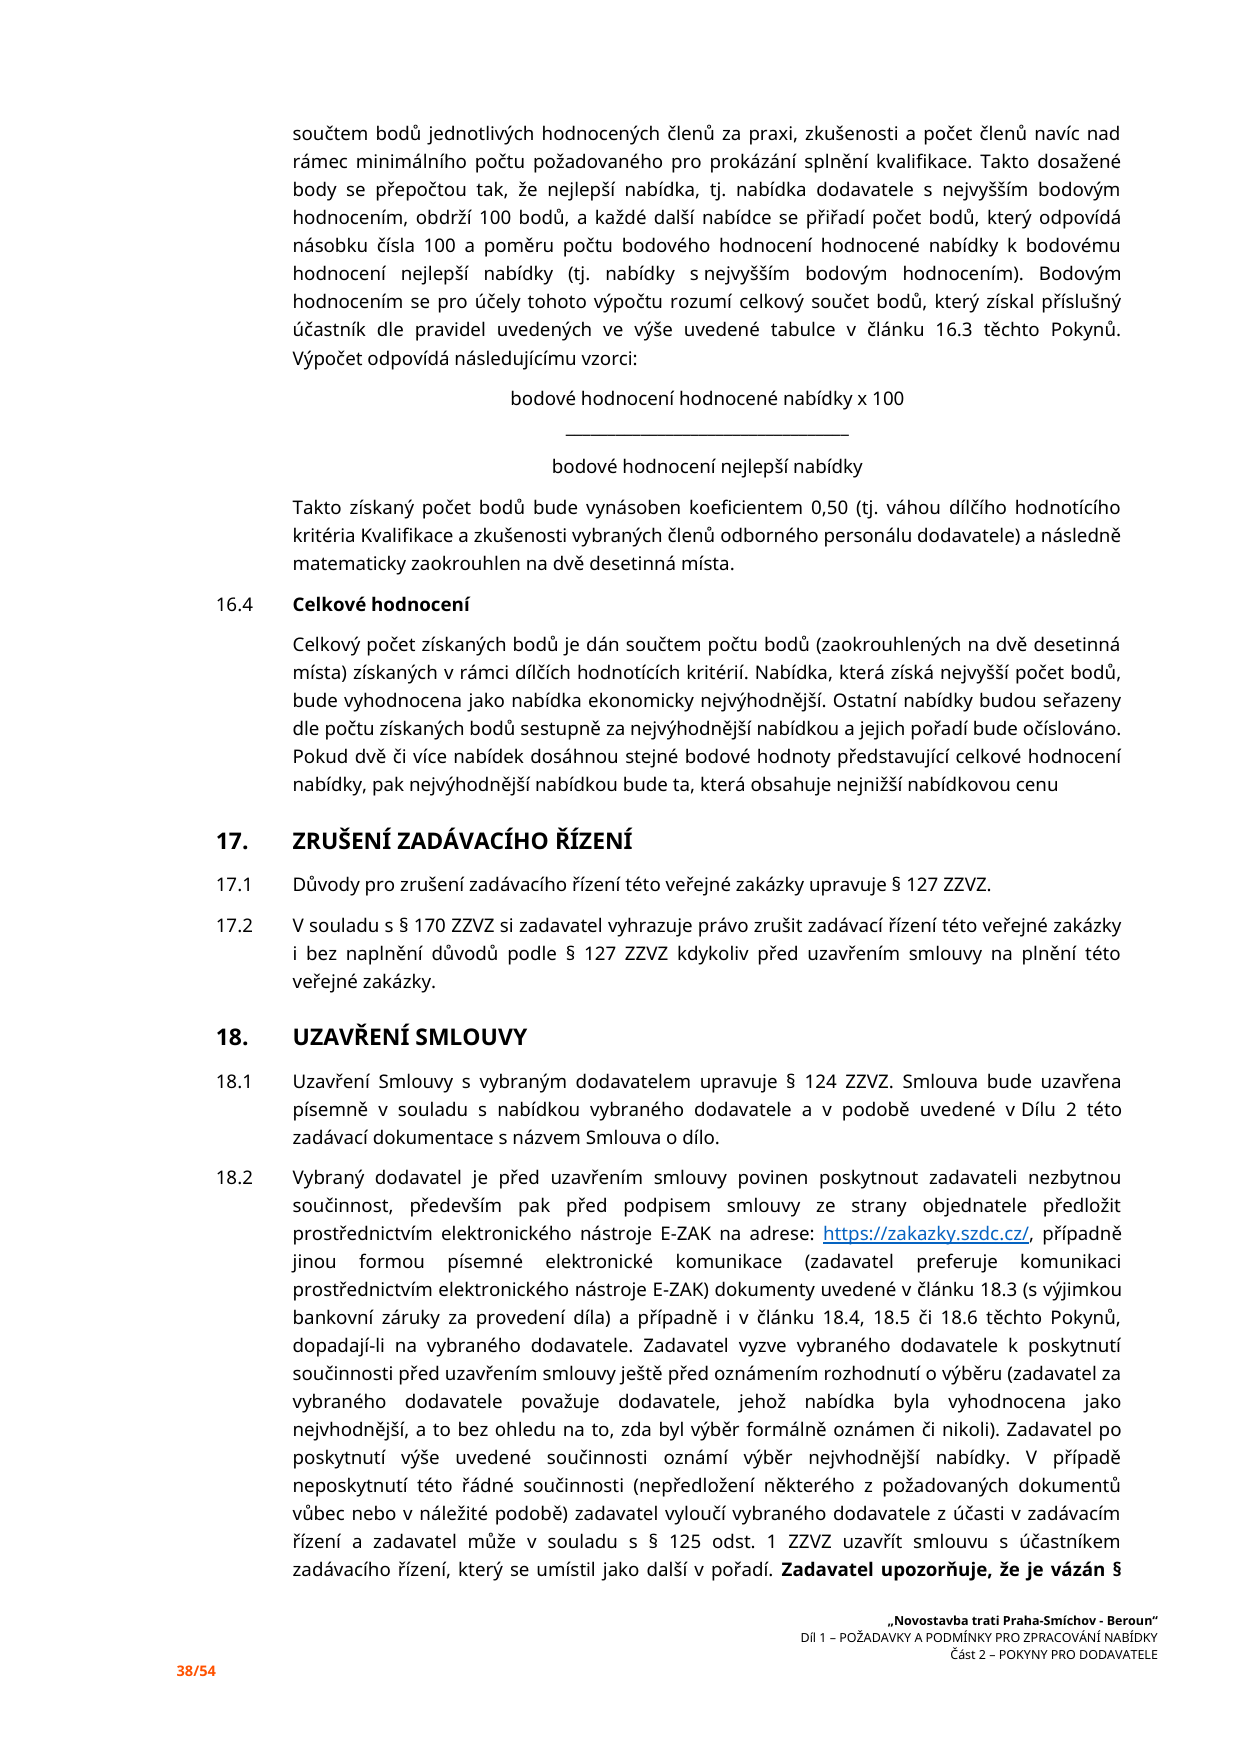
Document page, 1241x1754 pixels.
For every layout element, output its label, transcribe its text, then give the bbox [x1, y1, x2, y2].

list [292, 121, 1122, 370]
text UZAVŘENÍ SMLOUVY [216, 1021, 1122, 1052]
list bodové hodnocení hodnocené nabídky x 100 [292, 385, 1122, 411]
list Takto získaný počet bodů bude vynásoben koeficientem 0,50 (tj. váhou dílčího hodnotícího kritéria Kvalifikace a zkušenosti vybraných členů odborného personálu dodavatele) a následně matematicky zaokrouhlen na dvě desetinná místa. [292, 494, 1122, 576]
text Důvody pro zrušení zadávacího řízení této veřejné zakázky upravuje § 127 ZZVZ. [216, 871, 1122, 897]
text ZRUŠENÍ ZADÁVACÍHO ŘÍZENÍ [216, 824, 1122, 856]
list __________________________________ [292, 413, 1122, 439]
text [216, 1164, 1122, 1582]
list bodové hodnocení nejlepší nabídky [292, 454, 1122, 479]
text Uzavření Smlouvy s vybraným dodavatelem upravuje § 124 ZZVZ. Smlouva bude uzavřena písemně v souladu s nabídkou vybraného dodavatele a v podobě uvedené v Dílu 2 této zadávací dokumentace s názvem Smlouva o dílo. [216, 1068, 1122, 1149]
list Celkový počet získaných bodů je dán součtem počtu bodů (zaokrouhlených na dvě desetinná místa) získaných v rámci dílčích hodnotících kritérií. Nabídka, která získá nejvyšší počet bodů, bude vyhodnocena jako nabídka ekonomicky nejvýhodnější. Ostatní nabídky budou seřazeny dle počtu získaných bodů sestupně za nejvýhodnější nabídkou a jejich pořadí bude očíslováno. Pokud dvě či více nabídek dosáhnou stejné bodové hodnoty představující celkové hodnocení nabídky, pak nejvýhodnější nabídkou bude ta, která obsahuje nejnižší nabídkovou cenu [292, 631, 1122, 797]
text Celkové hodnocení [216, 591, 1122, 616]
text V souladu s § 170 ZZVZ si zadavatel vyhrazuje právo zrušit zadávací řízení této veřejné zakázky i bez naplnění důvodů podle § 127 ZZVZ kdykoliv před uzavřením smlouvy na plnění této veřejné zakázky. [216, 912, 1122, 993]
